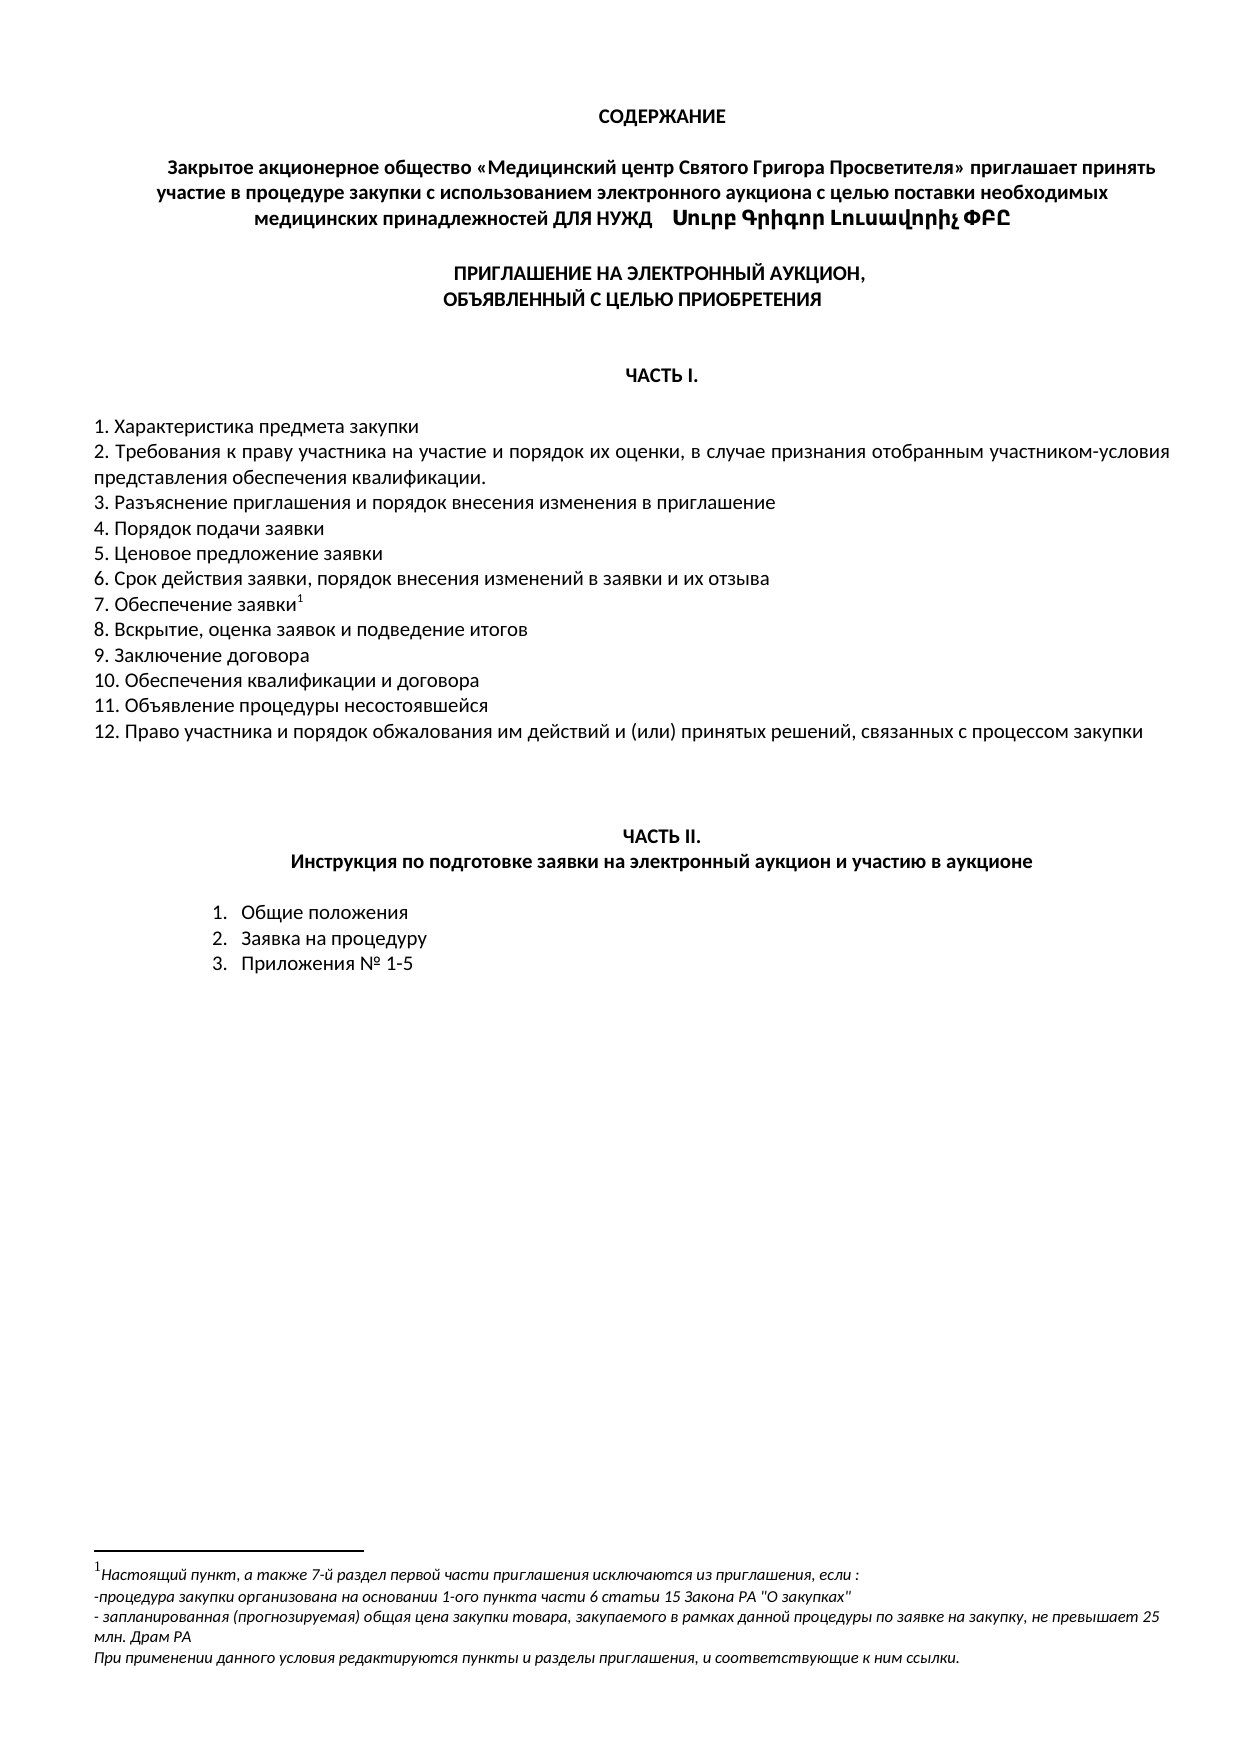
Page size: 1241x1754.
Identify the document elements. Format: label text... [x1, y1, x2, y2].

text 7. Обеспечение заявки [94, 591, 1171, 616]
text 3. Разъяснение приглашения и порядок внесения изменения в приглашение [94, 489, 1171, 515]
text 1. Характеристика предмета закупки [94, 413, 1171, 438]
text 10. Обеспечения квалификации и договора [94, 667, 1171, 693]
text 11. Объявление процедуры несостоявшейся [94, 693, 1171, 718]
text 4. Порядок подачи заявки [94, 515, 1171, 540]
text 12. Право участника и порядок обжалования им действий и (или) принятых решений, связанных с процессом закупки [94, 718, 1171, 743]
text ЧАСТЬ II. [94, 823, 1171, 848]
text 2. Заявка на процедуру [94, 925, 1171, 950]
text 8. Вскрытие, оценка заявок и подведение итогов [94, 616, 1171, 642]
text 5. Ценовое предложение заявки [94, 540, 1171, 566]
text 6. Срок действия заявки, порядок внесения изменений в заявки и их отзыва [94, 566, 1171, 591]
text Закрытое акционерное общество «Медицинский центр Святого Григора Просветителя» приглашает принять участие в процедуре закупки с использованием электронного аукциона с целью поставки необходимых медицинских принадлежностей ДЛЯ НУЖД Սուրբ Գրիգոր Լուսավորիչ ՓԲԸ [94, 154, 1171, 230]
text ПРИГЛАШЕНИЕ НА ЭЛЕКТРОННЫЙ АУКЦИОН, ОБЪЯВЛЕННЫЙ С ЦЕЛЬЮ ПРИОБРЕТЕНИЯ [94, 261, 1171, 311]
text Инструкция по подготовке заявки на электронный аукцион и участию в аукционе [94, 848, 1171, 874]
text 2. Требования к праву участника на участие и порядок их оценки, в случае признания отобранным участником-условия представления обеспечения квалификации. [94, 438, 1171, 489]
text 3. Приложения № 1-5 [94, 950, 1171, 976]
text 1. Общие положения [94, 899, 1171, 925]
text 9. Заключение договора [94, 642, 1171, 667]
text СОДЕРЖАНИЕ [94, 103, 1171, 128]
text ЧАСТЬ I. [94, 362, 1171, 388]
